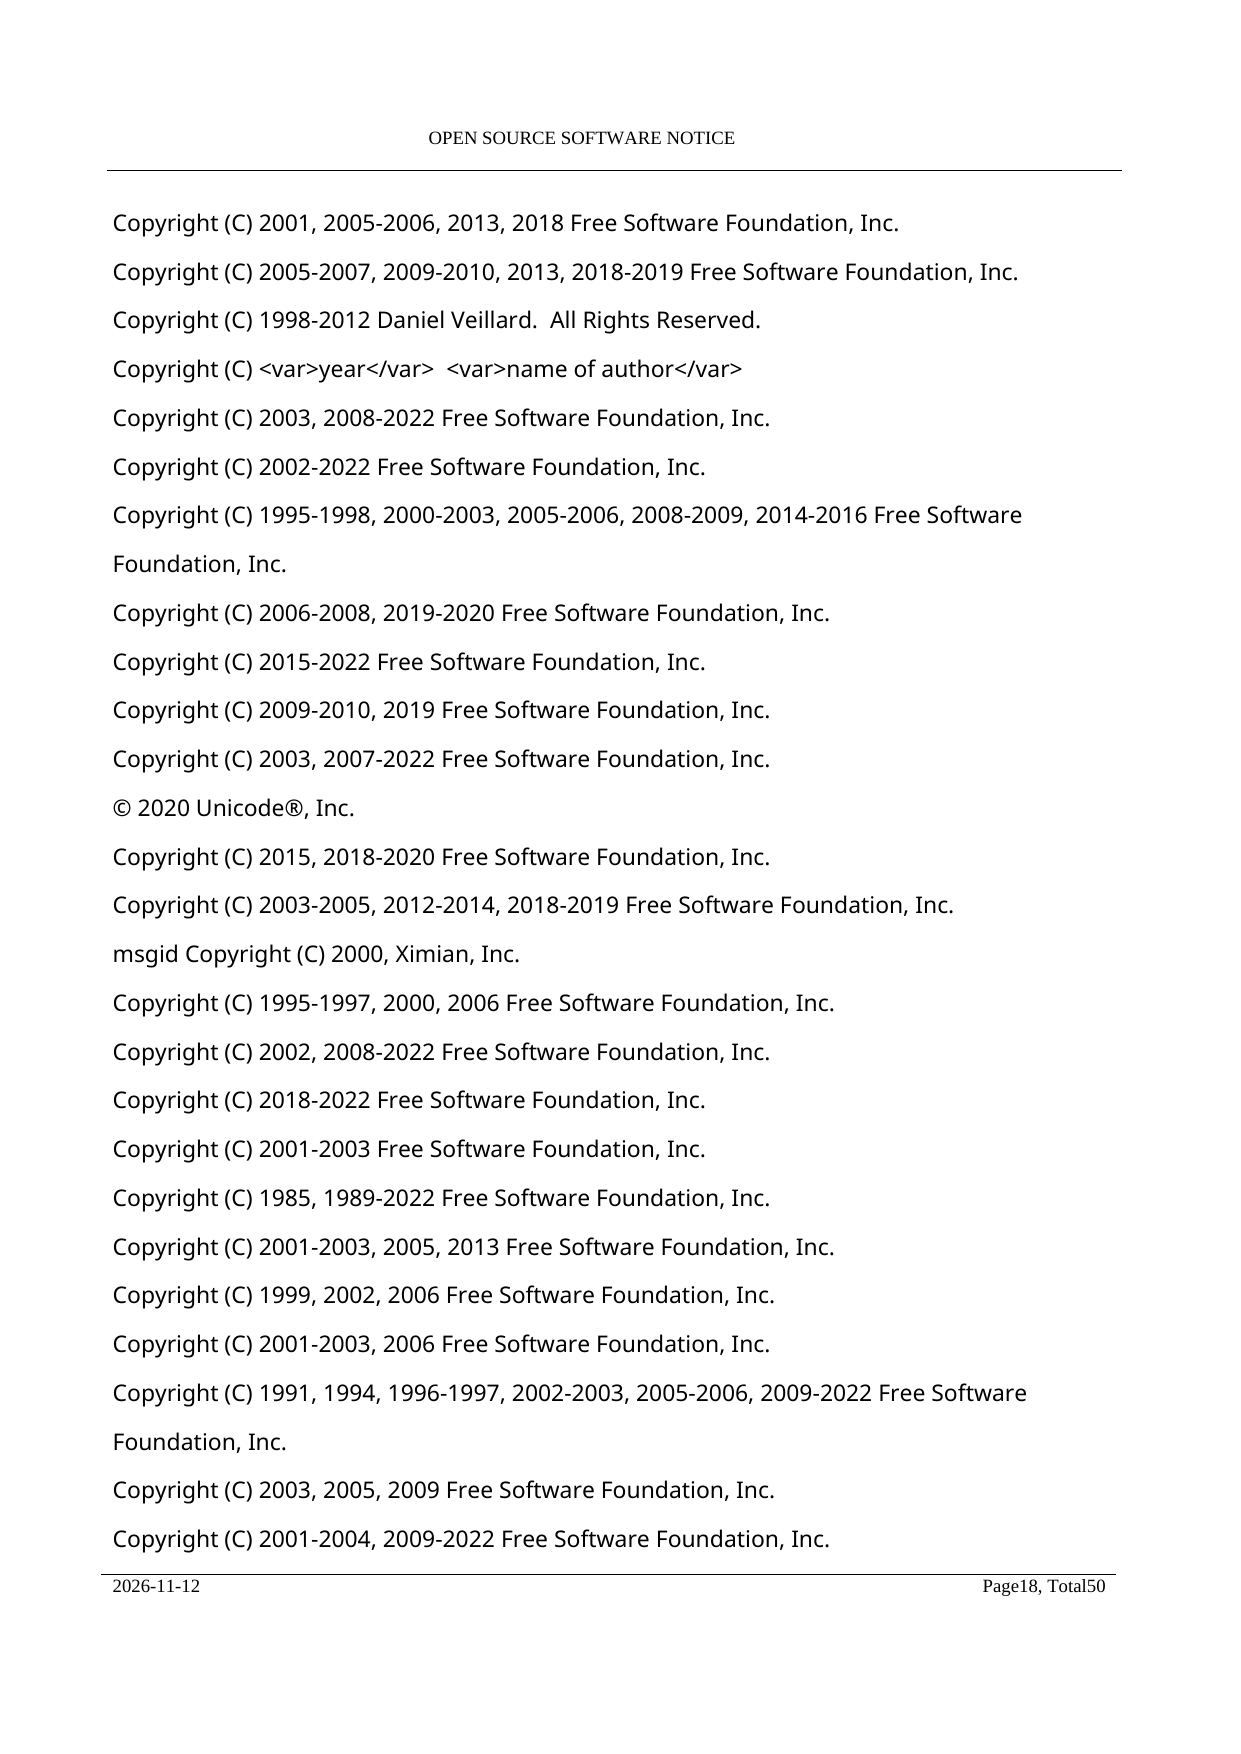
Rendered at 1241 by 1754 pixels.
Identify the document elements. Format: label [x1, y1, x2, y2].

text [112, 206, 1128, 1555]
